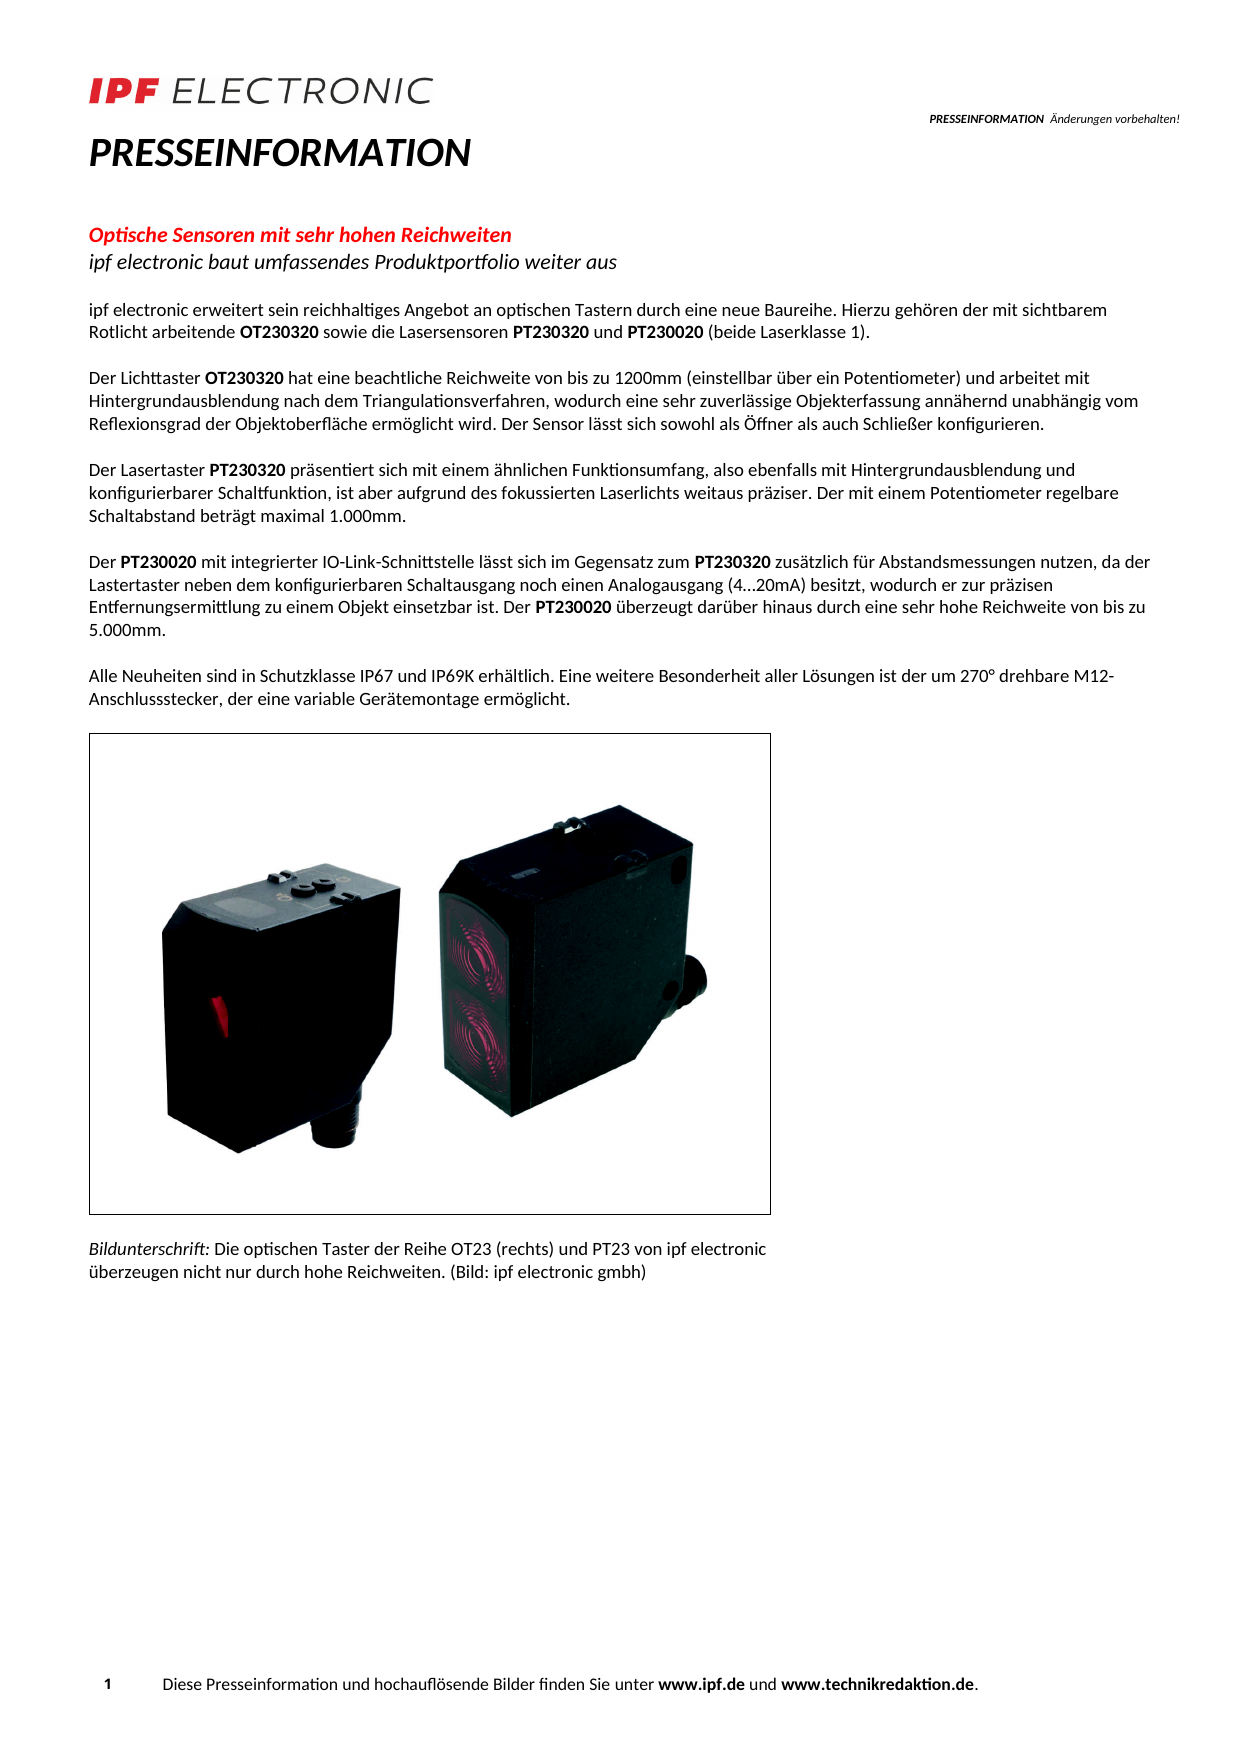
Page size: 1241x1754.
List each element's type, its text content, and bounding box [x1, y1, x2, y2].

text ipf electronic erweitert sein reichhaltiges Angebot an optischen Tastern durch eine neue Baureihe. Hierzu gehören der mit sichtbarem Rotlicht arbeitende OT230320 sowie die Lasersensoren PT230320 und PT230020 (beide Laserklasse 1). [89, 298, 1152, 343]
text Bildunterschrift: Die optischen Taster der Reihe OT23 (rechts) und PT23 von ipf electronic überzeugen nicht nur durch hohe Reichweiten. (Bild: ipf electronic gmbh) [89, 1238, 1152, 1283]
picture [88, 72, 434, 111]
text Optische Sensoren mit sehr hohen Reichweiten [89, 221, 1152, 248]
text Der Lasertaster PT230320 präsentiert sich mit einem ähnlichen Funktionsumfang, also ebenfalls mit Hintergrundausblendung und konfigurierbarer Schaltfunktion, ist aber aufgrund des fokussierten Laserlichts weitaus präziser. Der mit einem Potentiometer regelbare Schaltabstand beträgt maximal 1.000mm. [89, 458, 1152, 527]
picture [90, 734, 770, 1214]
text ipf electronic baut umfassendes Produktportfolio weiter aus [89, 248, 1152, 275]
text Der PT230020 mit integrierter IO-Link-Schnittstelle lässt sich im Gegensatz zum PT230320 zusätzlich für Abstandsmessungen nutzen, da der Lastertaster neben dem konfigurierbaren Schaltausgang noch einen Analogausgang (4…20mA) besitzt, wodurch er zur präzisen Entfernungsermittlung zu einem Objekt einsetzbar ist. Der PT230020 überzeugt darüber hinaus durch eine sehr hohe Reichweite von bis zu 5.000mm. [89, 550, 1152, 641]
text Alle Neuheiten sind in Schutzklasse IP67 und IP69K erhältlich. Eine weitere Besonderheit aller Lösungen ist der um 270° drehbare M12-Anschlussstecker, der eine variable Gerätemontage ermöglicht. [89, 664, 1152, 710]
text Der Lichttaster OT230320 hat eine beachtliche Reichweite von bis zu 1200mm (einstellbar über ein Potentiometer) und arbeitet mit Hintergrundausblendung nach dem Triangulationsverfahren, wodurch eine sehr zuverlässige Objekterfassung annähernd unabhängig vom Reflexionsgrad der Objektoberfläche ermöglicht wird. Der Sensor lässt sich sowohl als Öffner als auch Schließer konfigurieren. [89, 366, 1152, 435]
